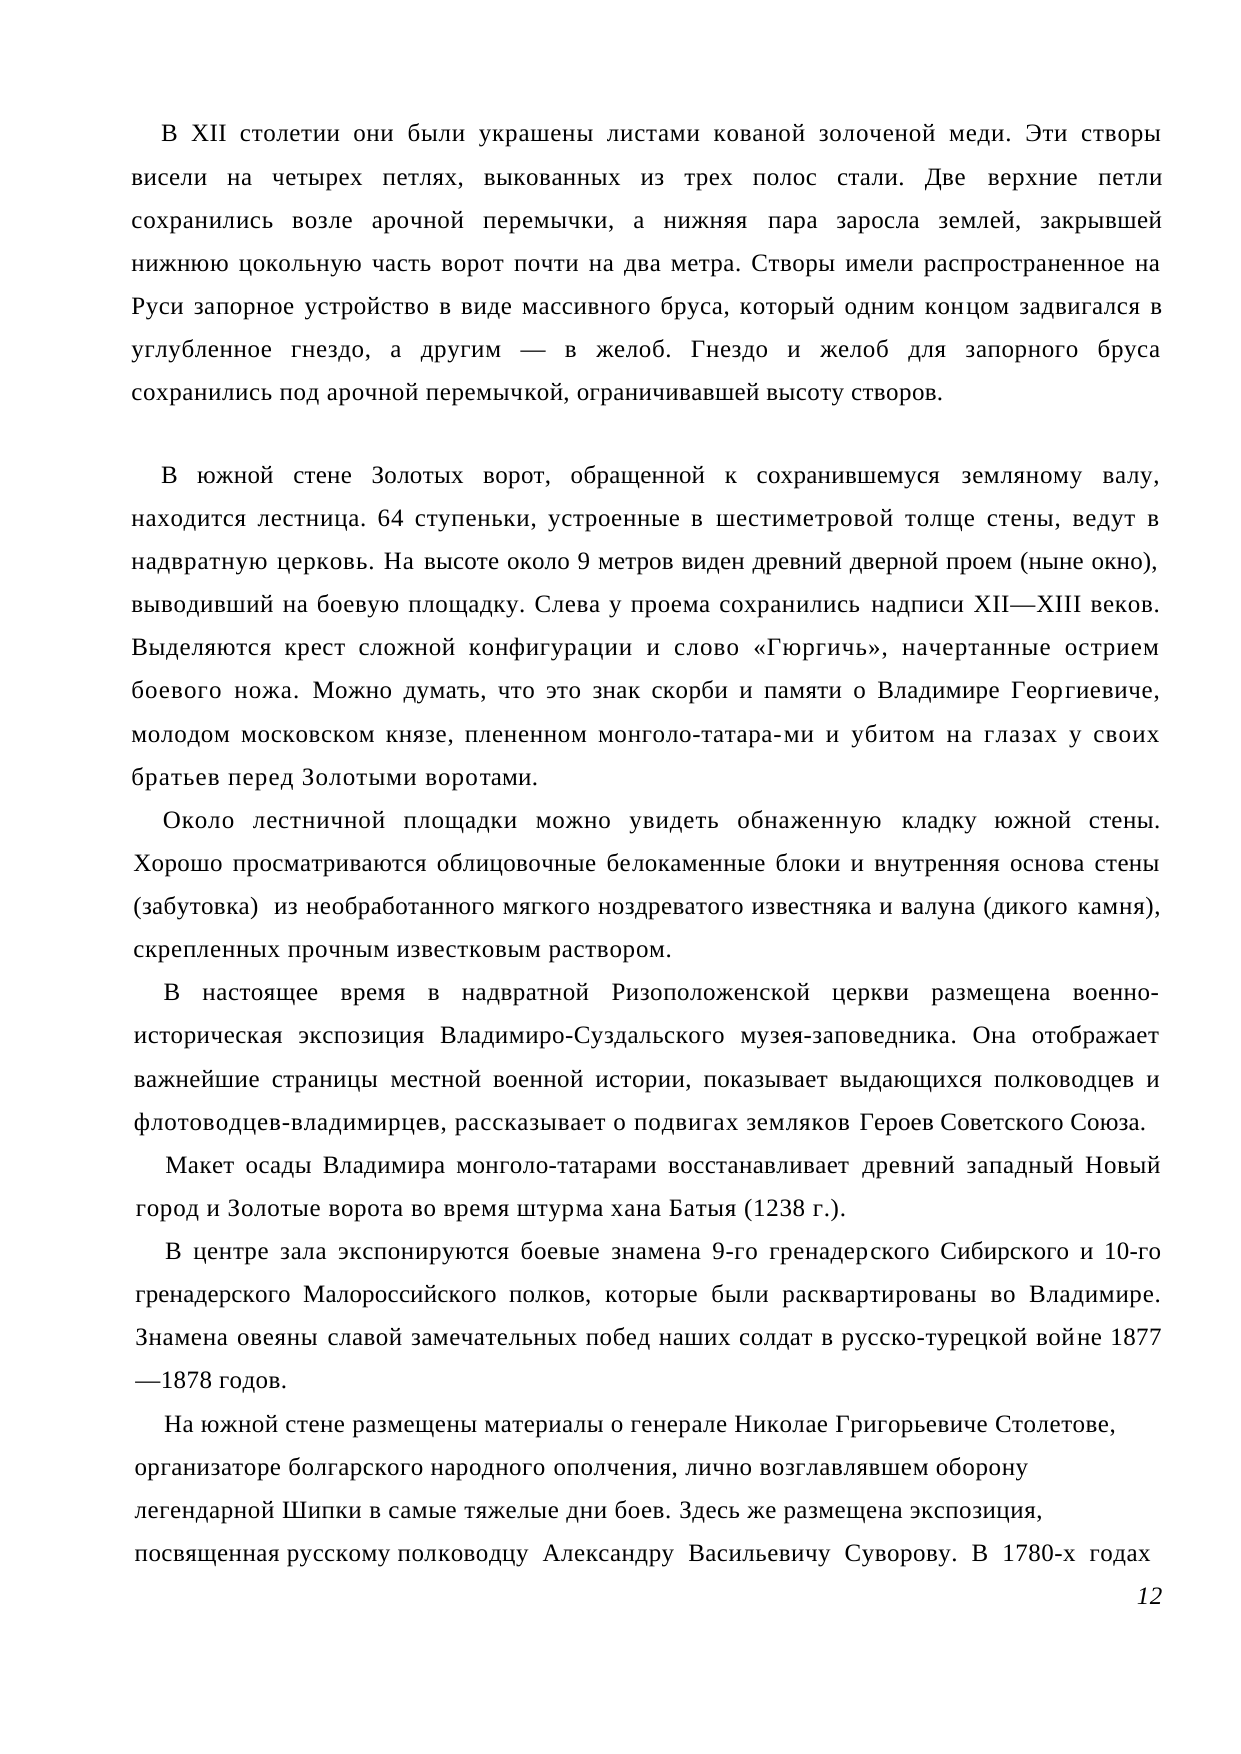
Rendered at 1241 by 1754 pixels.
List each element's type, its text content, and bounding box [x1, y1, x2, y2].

text В центре зала экспонируются боевые знамена 9-го гренадерского Сибирского и 10-го гренадерского Малороссийского полков, которые были расквартированы во Владимире. Знамена овеяны славой замечательных побед наших солдат в русско-турецкой войне 1877—1878 годов. [135, 1236, 1161, 1394]
text В настоящее время в надвратной Ризоположенской церкви размещена военно-историческая экспозиция Владимиро-Суздальского музея-заповедника. Она отображает важнейшие страницы местной военной истории, показывает выдающихся полководцев и флотоводцев-владимирцев, рассказывает о подвигах земляков Героев Советского Союза. [134, 977, 1161, 1136]
text Около лестничной площадки можно увидеть обнаженную кладку южной стены. Хорошо просматриваются облицовочные белокаменные блоки и внутренняя основа стены (забутовка) из необработанного мягкого ноздреватого известняка и валуна (дикого камня), скрепленных прочным известковым раствором. [133, 805, 1161, 963]
text 12 [134, 1581, 1162, 1610]
text В XII столетии они были украшены листами кованой золоченой меди. Эти створы висели на четырех петлях, выкованных из трех полос стали. Две верхние петли сохранились возле арочной перемычки, а нижняя пара заросла землей, закрывшей нижнюю цокольную часть ворот почти на два метра. Створы имели распространенное на Руси запорное устройство в виде массивного бруса, который одним концом задвигался в углубленное гнездо, а другим — в желоб. Гнездо и желоб для запорного бруса сохранились под арочной перемычкой, ограничивавшей высоту створов. [131, 118, 1162, 406]
text На южной стене размещены материалы о генерале Николае Григорьевиче Столетове, организаторе болгарского народного ополчения, лично возглавлявшем оборону легендарной Шипки в самые тяжелые дни боев. Здесь же размещена экспозиция, посвященная русскому полководцу Александру Васильевичу Суворову. В 1780-х годах [134, 1409, 1162, 1567]
text Макет осады Владимира монголо-татарами восстанавливает древний западный Новый город и Золотые ворота во время штурма хана Батыя (1238 г.). [136, 1150, 1161, 1222]
text В южной стене Золотых ворот, обращенной к сохранившемуся земляному валу, находится лестница. 64 ступеньки, устроенные в шестиметровой толще стены, ведут в надвратную церковь. На высоте около 9 метров виден древний дверной проем (ныне окно), выводивший на боевую площадку. Слева у проема сохранились надписи XII—XIII веков. Выделяются крест сложной конфигурации и слово «Гюргичь», начертанные острием боевого ножа. Можно думать, что это знак скорби и памяти о Владимире Георгиевиче, молодом московском князе, плененном монголо-татара-ми и убитом на глазах у своих братьев перед Золотыми воротами. [131, 460, 1160, 791]
